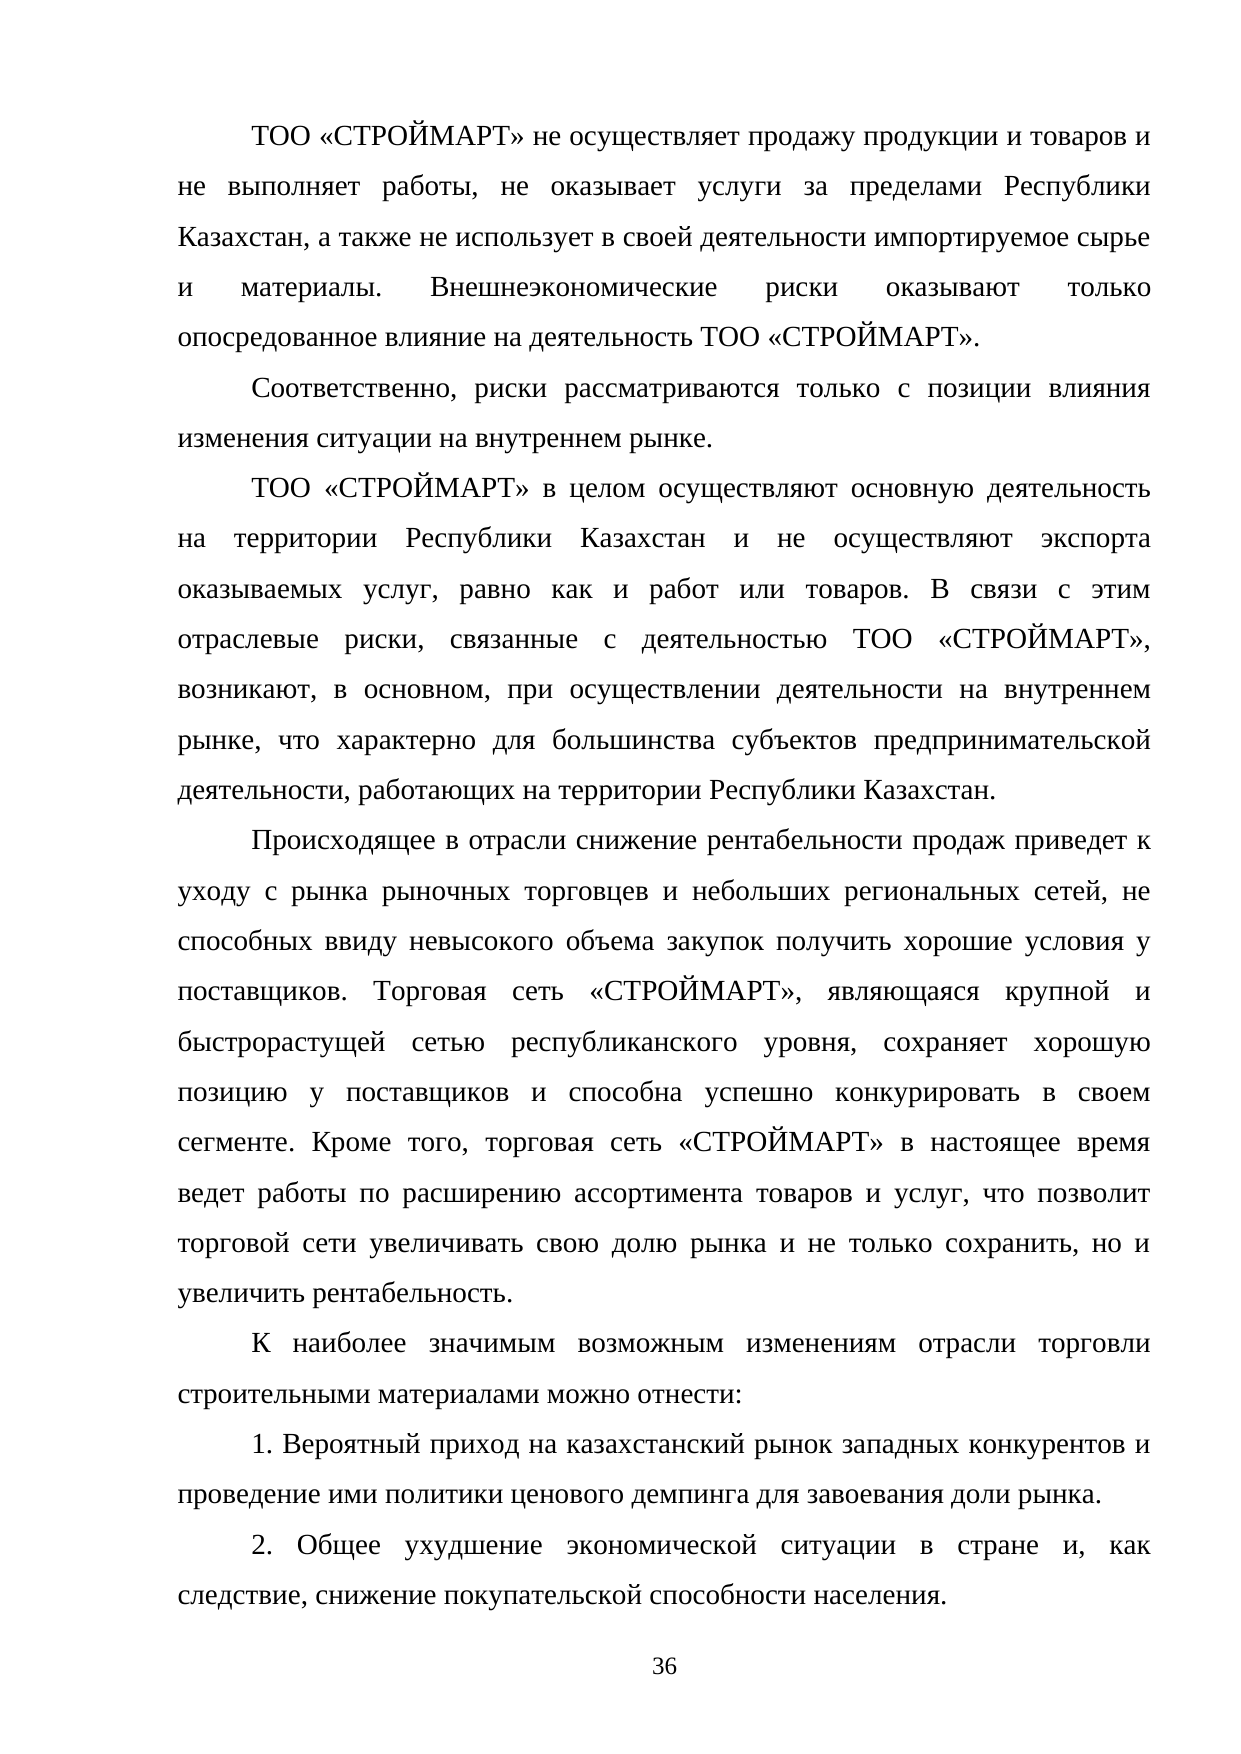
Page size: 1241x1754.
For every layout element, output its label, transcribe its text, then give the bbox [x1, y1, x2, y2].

text К наиболее значимым возможным изменениям отрасли торговли строительными материалами можно отнести: [177, 1326, 1152, 1409]
text ТОО «СТРОЙМАРТ» не осуществляет продажу продукции и товаров и не выполняет работы, не оказывает услуги за пределами Республики Казахстан, а также не использует в своей деятельности импортируемое сырье и материалы. Внешнеэкономические риски оказывают только опосредованное влияние на деятельность ТОО «СТРОЙМАРТ». [177, 118, 1152, 353]
text 2. Общее ухудшение экономической ситуации в стране и, как следствие, снижение покупательской способности населения. [177, 1527, 1152, 1611]
text ТОО «СТРОЙМАРТ» в целом осуществляют основную деятельность на территории Республики Казахстан и не осуществляют экспорта оказываемых услуг, равно как и работ или товаров. В связи с этим отраслевые риски, связанные с деятельностью ТОО «СТРОЙМАРТ», возникают, в основном, при осуществлении деятельности на внутреннем рынке, что характерно для большинства субъектов предпринимательской деятельности, работающих на территории Республики Казахстан. [177, 470, 1152, 806]
text Происходящее в отрасли снижение рентабельности продаж приведет к уходу с рынка рыночных торговцев и небольших региональных сетей, не способных ввиду невысокого объема закупок получить хорошие условия у поставщиков. Торговая сеть «СТРОЙМАРТ», являющаяся крупной и быстрорастущей сетью республиканского уровня, сохраняет хорошую позицию у поставщиков и способна успешно конкурировать в своем сегменте. Кроме того, торговая сеть «СТРОЙМАРТ» в настоящее время ведет работы по расширению ассортимента товаров и услуг, что позволит торговой сети увеличивать свою долю рынка и не только сохранить, но и увеличить рентабельность. [177, 822, 1152, 1309]
text Соответственно, риски рассматриваются только с позиции влияния изменения ситуации на внутреннем рынке. [177, 370, 1152, 453]
text 1. Вероятный приход на казахстанский рынок западных конкурентов и проведение ими политики ценового демпинга для завоевания доли рынка. [177, 1426, 1152, 1510]
